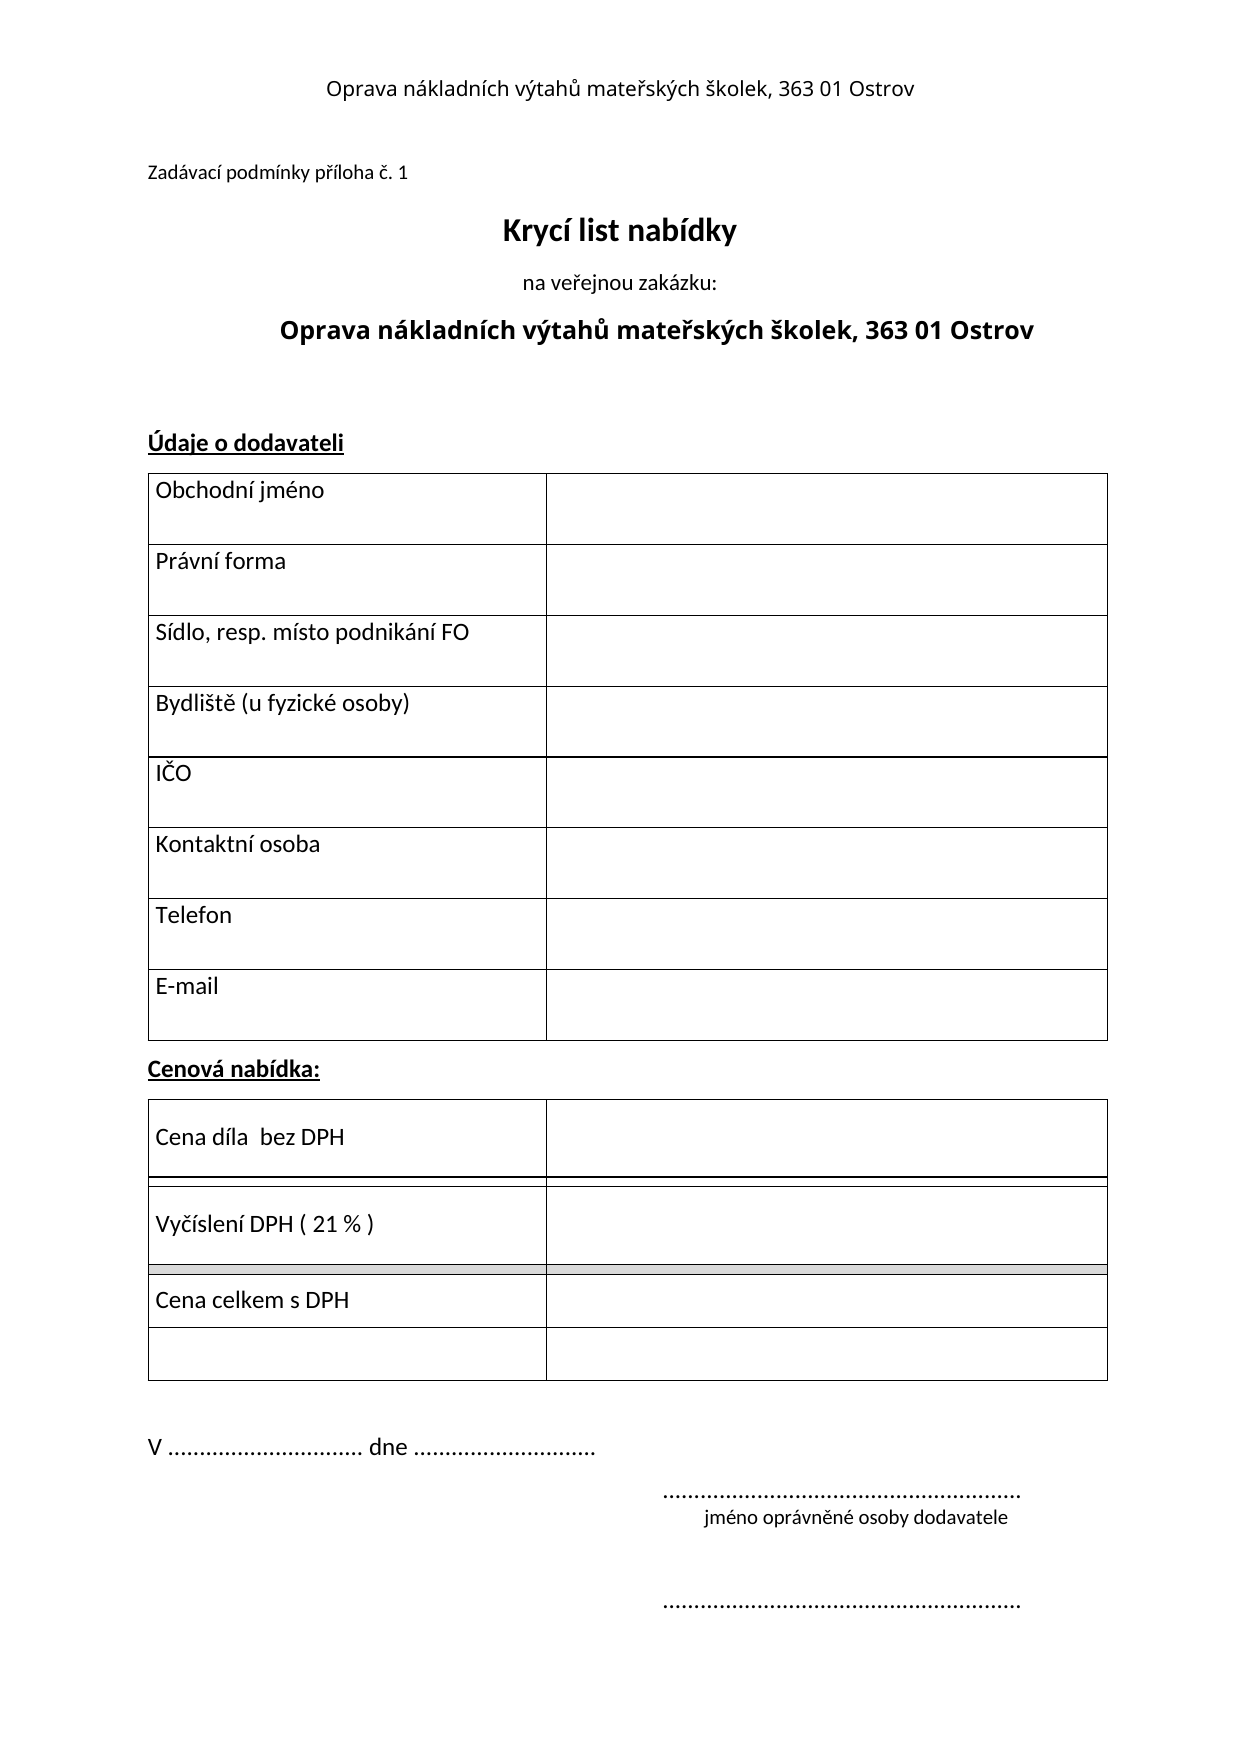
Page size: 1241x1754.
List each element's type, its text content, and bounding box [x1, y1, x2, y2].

table_header [547, 1100, 1107, 1176]
table_cell [547, 1328, 1107, 1380]
table_cell [149, 1265, 546, 1274]
text ......................................................... [148, 1474, 1093, 1504]
table_cell E-mail [149, 970, 546, 1040]
text ......................................................... [148, 1584, 1093, 1614]
table_cell [547, 616, 1107, 686]
table_cell [547, 545, 1107, 615]
table_header Obchodní jméno [149, 474, 546, 544]
text na veřejnou zakázku: [148, 268, 1093, 296]
table_cell Kontaktní osoba [149, 828, 546, 898]
table_header [547, 474, 1107, 544]
table_cell [149, 1178, 546, 1186]
table_cell [547, 828, 1107, 898]
text Údaje o dodavateli [148, 427, 1093, 458]
text jméno oprávněné osoby dodavatele [148, 1504, 1093, 1530]
text Krycí list nabídky [148, 209, 1093, 249]
table_cell Bydliště (u fyzické osoby) [149, 687, 546, 756]
table_cell Sídlo, resp. místo podnikání FO [149, 616, 546, 686]
table_cell [547, 1187, 1107, 1264]
table_cell [149, 1328, 546, 1380]
text Oprava nákladních výtahů mateřských školek, 363 01 Ostrov [221, 313, 1093, 347]
table_cell Telefon [149, 899, 546, 969]
table_cell [547, 1265, 1107, 1274]
table_cell [547, 899, 1107, 969]
text V ............................... dne ............................. [148, 1431, 1093, 1462]
table_cell Právní forma [149, 545, 546, 615]
table_header Cena díla bez DPH [149, 1100, 546, 1176]
table_cell [547, 970, 1107, 1040]
table_cell Vyčíslení DPH ( 21 % ) [149, 1187, 546, 1264]
table_cell [547, 758, 1107, 827]
table_cell [547, 687, 1107, 756]
table_cell [547, 1275, 1107, 1327]
table_cell [547, 1178, 1107, 1186]
table_cell Cena celkem s DPH [149, 1275, 546, 1327]
table_cell IČO [149, 758, 546, 827]
text Cenová nabídka: [148, 1053, 1093, 1084]
